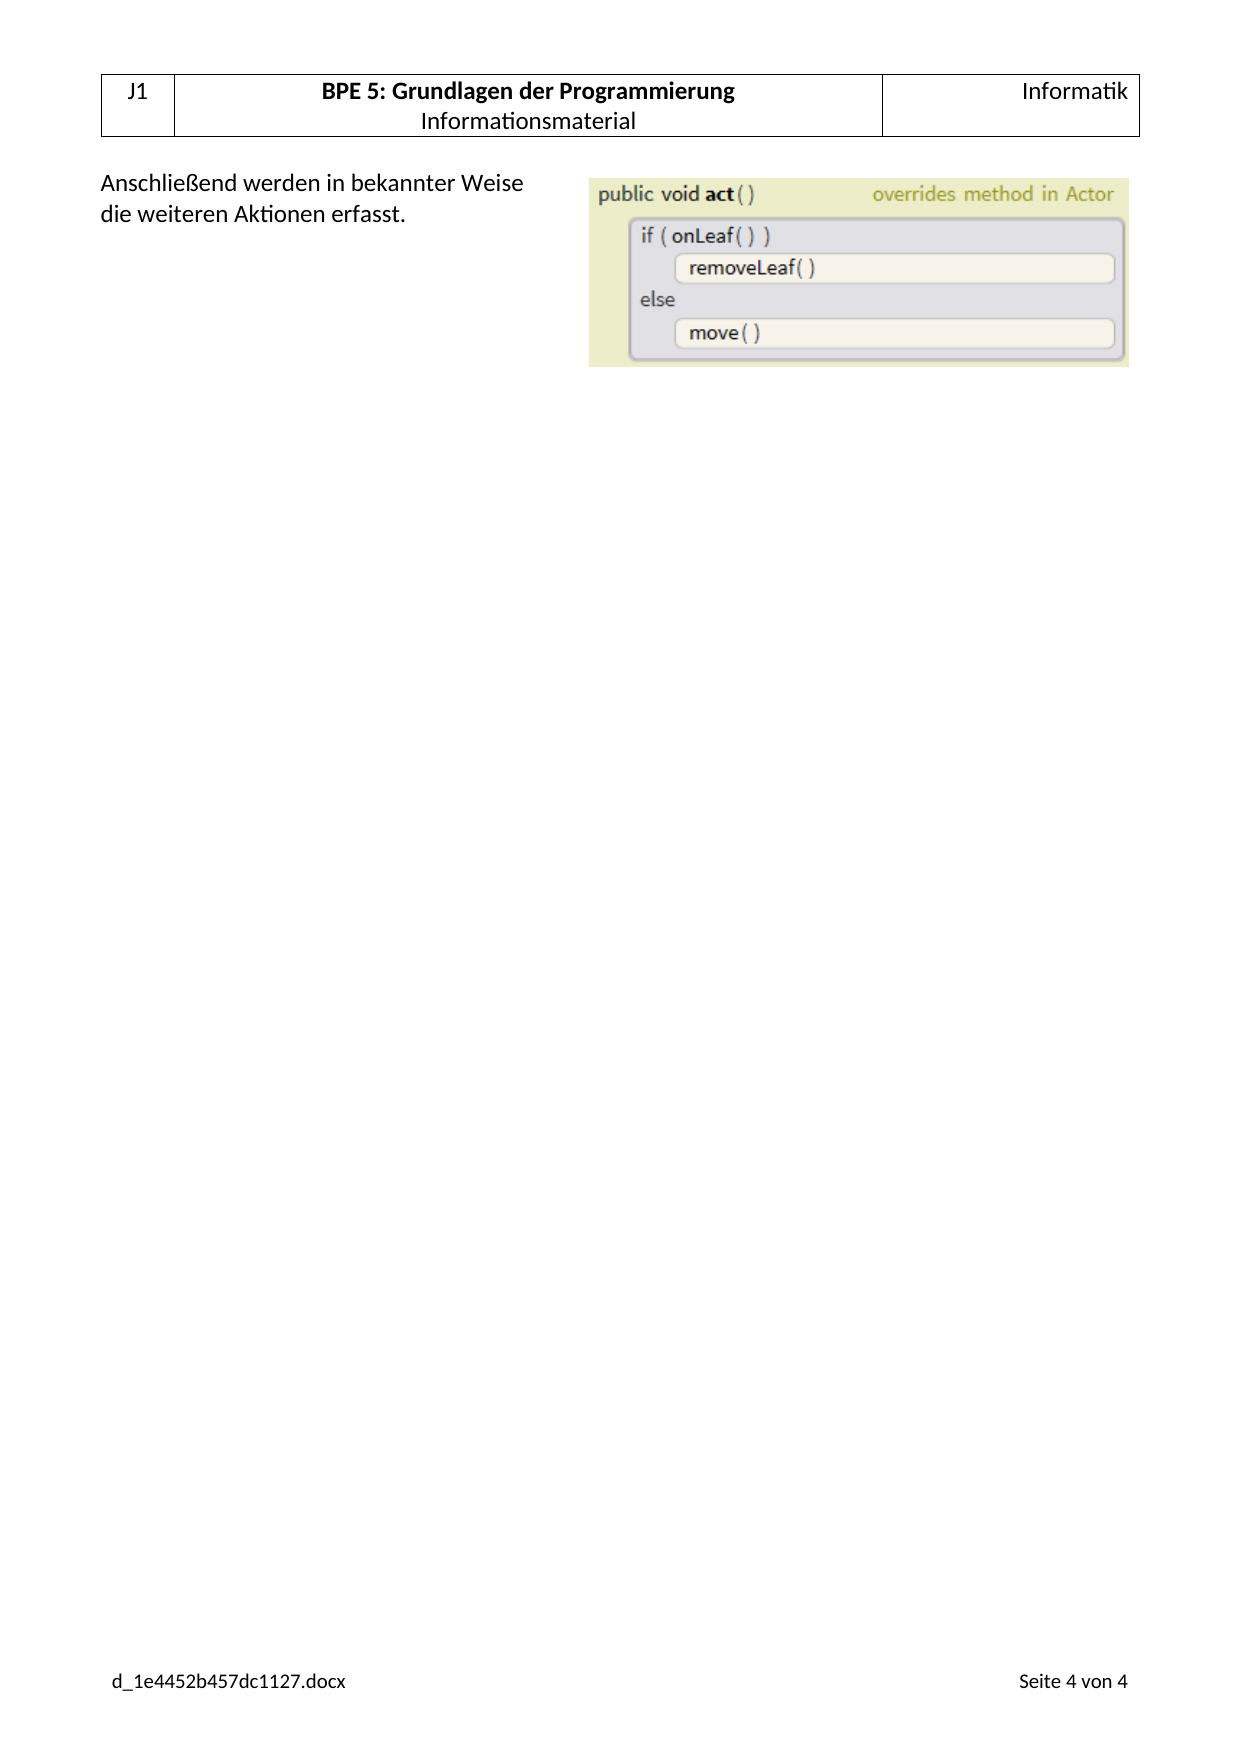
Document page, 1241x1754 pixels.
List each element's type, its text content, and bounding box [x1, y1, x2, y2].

text Anschließend werden in bekannter Weise die weiteren Aktionen erfasst. [100, 167, 1140, 228]
picture [588, 178, 1129, 366]
